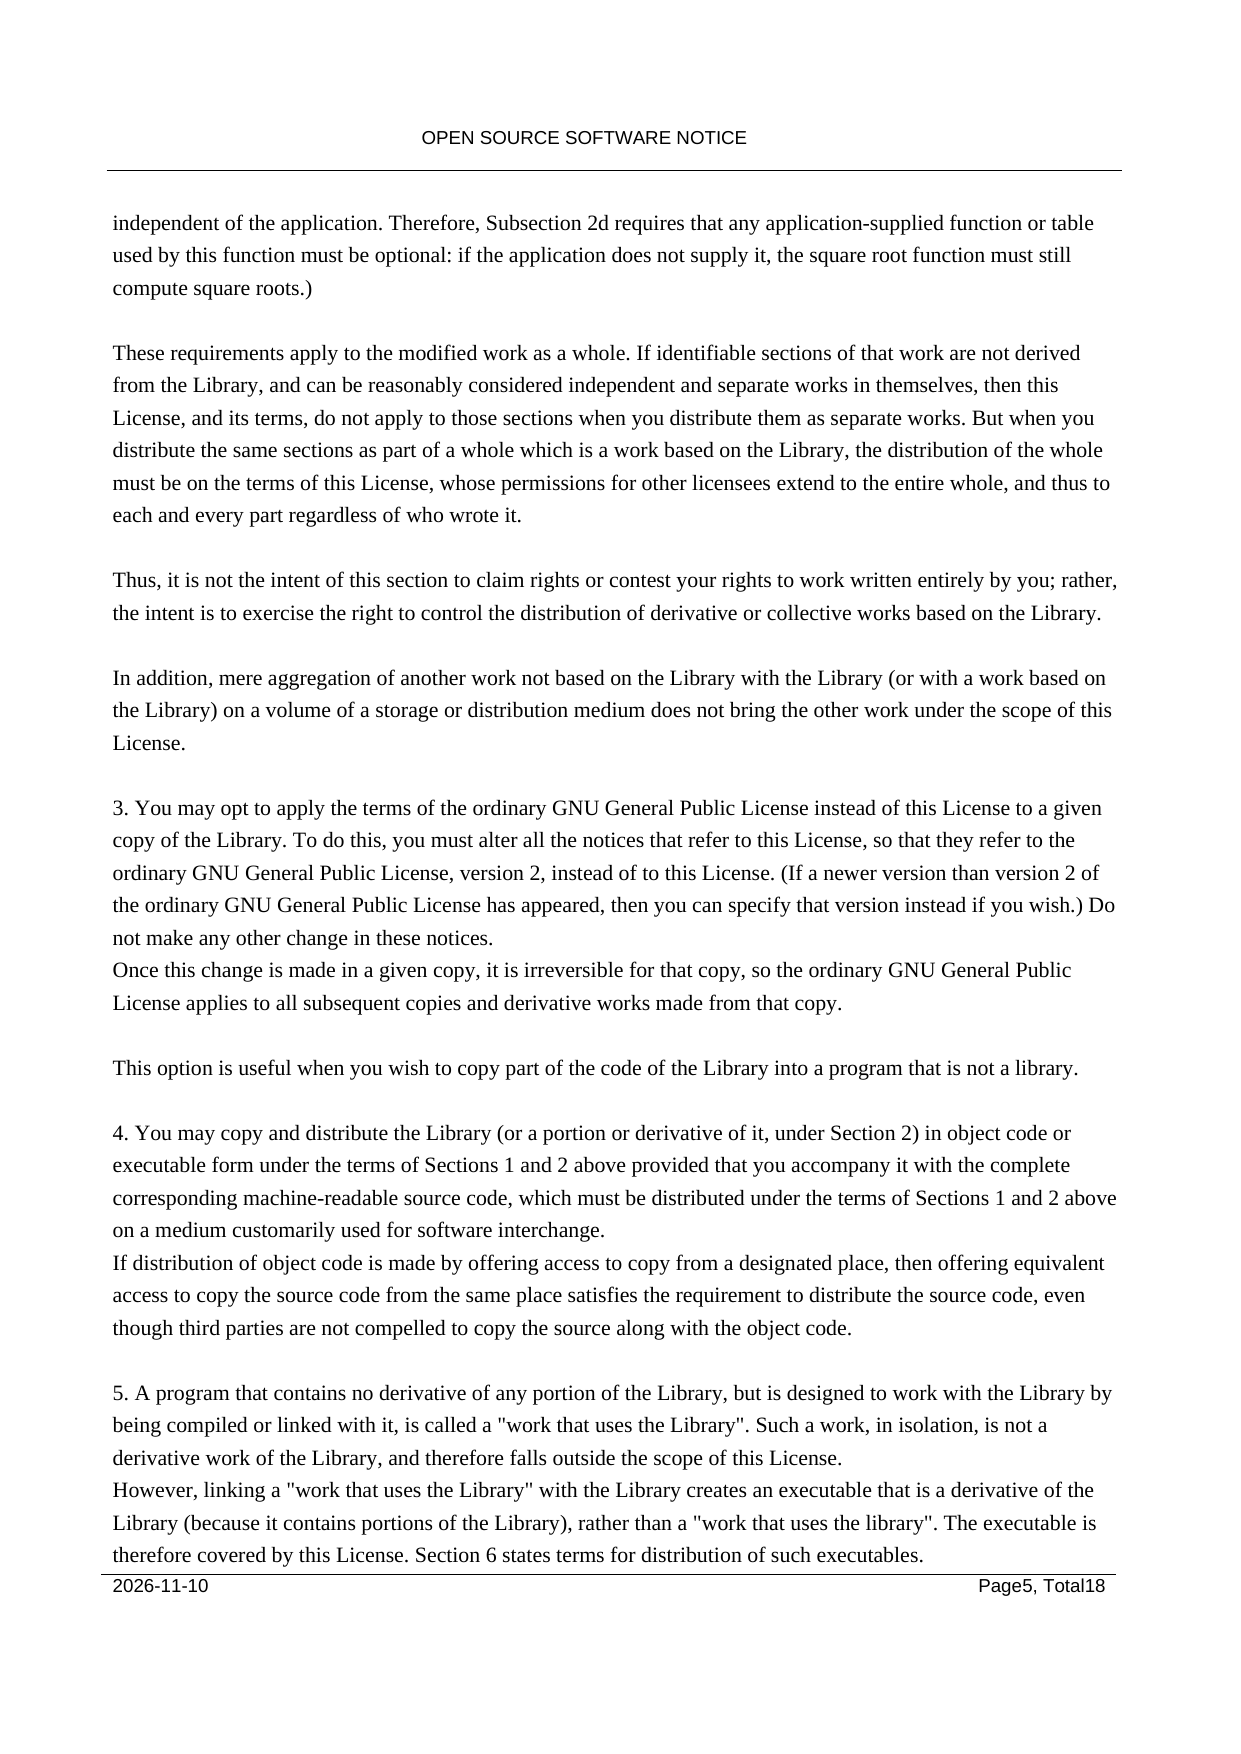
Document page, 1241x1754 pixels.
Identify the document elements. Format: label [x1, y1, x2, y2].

text [112, 206, 1128, 1571]
